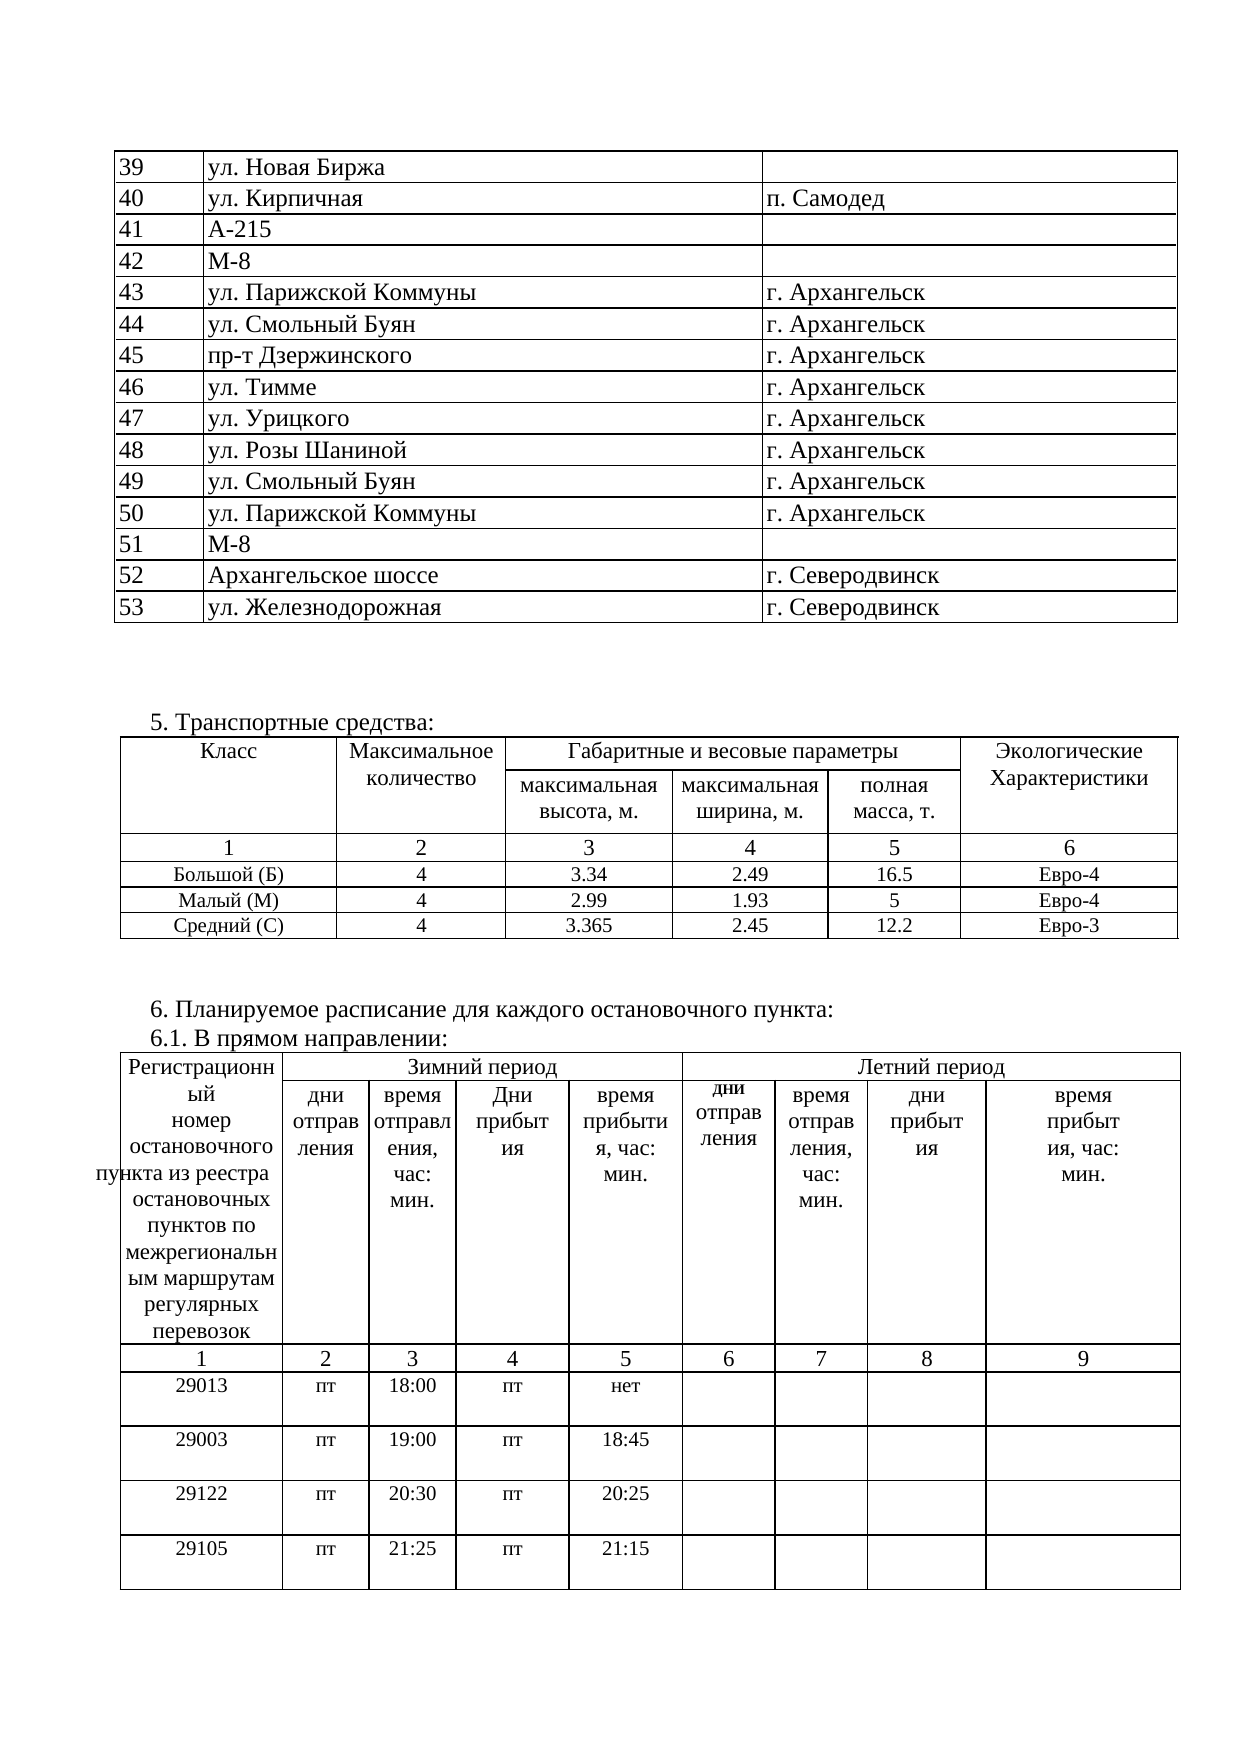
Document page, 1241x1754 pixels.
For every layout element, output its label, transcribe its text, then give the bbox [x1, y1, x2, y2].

table_cell пт [457, 1481, 568, 1534]
table_cell г. Архангельск [763, 433, 1177, 464]
table_cell [776, 1373, 867, 1425]
table_cell 8 [868, 1345, 985, 1371]
table_header Летний период [683, 1053, 1180, 1079]
table_cell А-215 [204, 215, 762, 244]
table_cell пт [283, 1373, 368, 1425]
table_cell 53 [115, 591, 203, 622]
table_cell 4 [337, 913, 505, 937]
table_cell [763, 528, 1177, 559]
table_cell [763, 244, 1177, 276]
table_cell [683, 1536, 774, 1588]
table_cell нет [570, 1373, 682, 1425]
table_cell пр-т Дзержинского [204, 340, 762, 370]
table_cell 29003 [121, 1427, 282, 1480]
table_cell [987, 1481, 1180, 1534]
table_cell 2 [337, 834, 505, 861]
table_header Класс [121, 738, 336, 833]
table_cell Малый (М) [121, 888, 336, 912]
table_cell 39 [115, 152, 203, 181]
table_cell [776, 1427, 867, 1480]
table_cell ул. Кирпичная [204, 183, 762, 213]
table_cell 2.45 [673, 913, 827, 937]
table_cell 1 [121, 834, 336, 861]
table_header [121, 1053, 282, 1343]
table_cell Большой (Б) [121, 862, 336, 886]
table_cell 5 [829, 834, 960, 861]
table_cell 43 [115, 277, 203, 307]
table_cell 48 [115, 434, 203, 464]
table_cell 2.99 [506, 888, 672, 912]
table_cell г. Северодвинск [763, 559, 1177, 590]
table_cell г. Архангельск [763, 339, 1177, 370]
table_cell [776, 1481, 867, 1534]
table_cell Дни прибыт ия [457, 1081, 568, 1343]
table_cell время прибыти я, час: мин. [570, 1081, 682, 1343]
table_cell Архангельское шоссе [204, 561, 762, 590]
table_cell 42 [115, 245, 203, 276]
table_cell 21:15 [570, 1536, 682, 1588]
table_cell 3.34 [506, 862, 672, 886]
table_cell 20:30 [370, 1481, 455, 1534]
table_cell 16.5 [829, 862, 960, 886]
table_cell 1.93 [673, 888, 827, 912]
table_cell [987, 1536, 1180, 1588]
table_cell 3 [370, 1345, 455, 1371]
table_cell ул. Смольный Буян [204, 466, 762, 496]
table_cell Евро-3 [961, 913, 1177, 937]
table_cell пт [457, 1373, 568, 1425]
table_cell 9 [987, 1345, 1180, 1371]
table_header Максимальное количество [337, 738, 505, 833]
table_cell 20:25 [570, 1481, 682, 1534]
table_cell М-8 [204, 529, 762, 559]
table_cell 18:45 [570, 1427, 682, 1480]
table_cell 3.365 [506, 913, 672, 937]
table_cell 6 [683, 1345, 774, 1371]
table_cell пт [457, 1427, 568, 1480]
table_cell 45 [115, 340, 203, 370]
table_cell 7 [776, 1345, 867, 1371]
table_cell [776, 1536, 867, 1588]
table_cell [683, 1481, 774, 1534]
table_cell 44 [115, 308, 203, 339]
table_cell 19:00 [370, 1427, 455, 1480]
table_cell 29122 [121, 1481, 282, 1534]
table_cell 49 [115, 466, 203, 496]
table_cell 47 [115, 403, 203, 433]
table_cell полная масса, т. [829, 771, 960, 833]
table_cell дни отправ ления [283, 1081, 368, 1343]
table_cell время отправл ения, час: мин. [370, 1081, 455, 1343]
table_cell 6 [961, 834, 1177, 861]
text 6. Планируемое расписание для каждого остановочного пункта: [150, 994, 1090, 1023]
table_cell 2.49 [673, 862, 827, 886]
table_cell 52 [115, 560, 203, 590]
table_cell Средний (С) [121, 913, 336, 937]
table_cell 18:00 [370, 1373, 455, 1425]
table_cell ул. Розы Шаниной [204, 435, 762, 464]
table_cell 4 [673, 834, 827, 861]
table_cell М-8 [204, 246, 762, 276]
table_header Экологические Характеристики [961, 738, 1177, 833]
table_cell пт [283, 1427, 368, 1480]
table_cell 29013 [121, 1373, 282, 1425]
table_cell ул. Новая Биржа [204, 152, 762, 181]
table_cell г. Архангельск [763, 402, 1177, 433]
table_cell г. Архангельск [763, 307, 1177, 339]
table_cell г. Архангельск [763, 465, 1177, 496]
table_cell ул. Тимме [204, 372, 762, 402]
table_cell пт [457, 1536, 568, 1588]
table_cell 5 [570, 1345, 682, 1371]
table_cell 3 [506, 834, 672, 861]
table_cell время отправ ления, час: мин. [776, 1081, 867, 1343]
table_cell 46 [115, 371, 203, 402]
table_cell 29105 [121, 1536, 282, 1588]
table_cell [987, 1373, 1180, 1425]
table_cell 41 [115, 214, 203, 244]
text 6.1. В прямом направлении: [150, 1023, 1090, 1052]
table_cell 51 [115, 529, 203, 559]
table_cell 12.2 [829, 913, 960, 937]
table_cell [868, 1373, 985, 1425]
table_cell г. Северодвинск [763, 590, 1177, 622]
text 5. Транспортные средства: [150, 707, 1090, 736]
table_cell 50 [115, 497, 203, 527]
table_cell 4 [457, 1345, 568, 1371]
table_cell ул. Парижской Коммуны [204, 498, 762, 527]
table_cell [868, 1427, 985, 1480]
table_cell время прибыт ия, час: мин. [987, 1081, 1180, 1343]
table_cell дни прибыт ия [868, 1081, 985, 1343]
table_cell 4 [337, 888, 505, 912]
table_cell [763, 213, 1177, 244]
table_cell [763, 152, 1177, 181]
table_cell ДНИ отправ ления [683, 1081, 774, 1343]
table_cell г. Архангельск [763, 276, 1177, 307]
table_header Зимний период [283, 1053, 682, 1079]
table_cell 5 [829, 888, 960, 912]
table_cell п. Самодед [763, 181, 1177, 213]
table_cell 21:25 [370, 1536, 455, 1588]
table_cell 2 [283, 1345, 368, 1371]
table_cell Евро-4 [961, 862, 1177, 886]
table_cell [683, 1427, 774, 1480]
table_cell ул. Смольный Буян [204, 309, 762, 339]
table_cell пт [283, 1536, 368, 1588]
table_cell максимальная высота, м. [506, 771, 672, 833]
table_cell г. Архангельск [763, 370, 1177, 402]
table_cell [868, 1481, 985, 1534]
table_cell [683, 1373, 774, 1425]
table_cell максимальная ширина, м. [673, 771, 827, 833]
table_cell [868, 1536, 985, 1588]
table_cell 1 [121, 1345, 282, 1371]
table_cell ул. Парижской Коммуны [204, 277, 762, 307]
table_header Габаритные и весовые параметры [506, 738, 960, 769]
table_cell 40 [115, 183, 203, 213]
table_cell ул. Урицкого [204, 403, 762, 433]
table_cell г. Архангельск [763, 496, 1177, 527]
table_cell Евро-4 [961, 888, 1177, 912]
table_cell пт [283, 1481, 368, 1534]
table_cell 4 [337, 862, 505, 886]
table_cell ул. Железнодорожная [204, 592, 762, 622]
table_cell [987, 1427, 1180, 1480]
